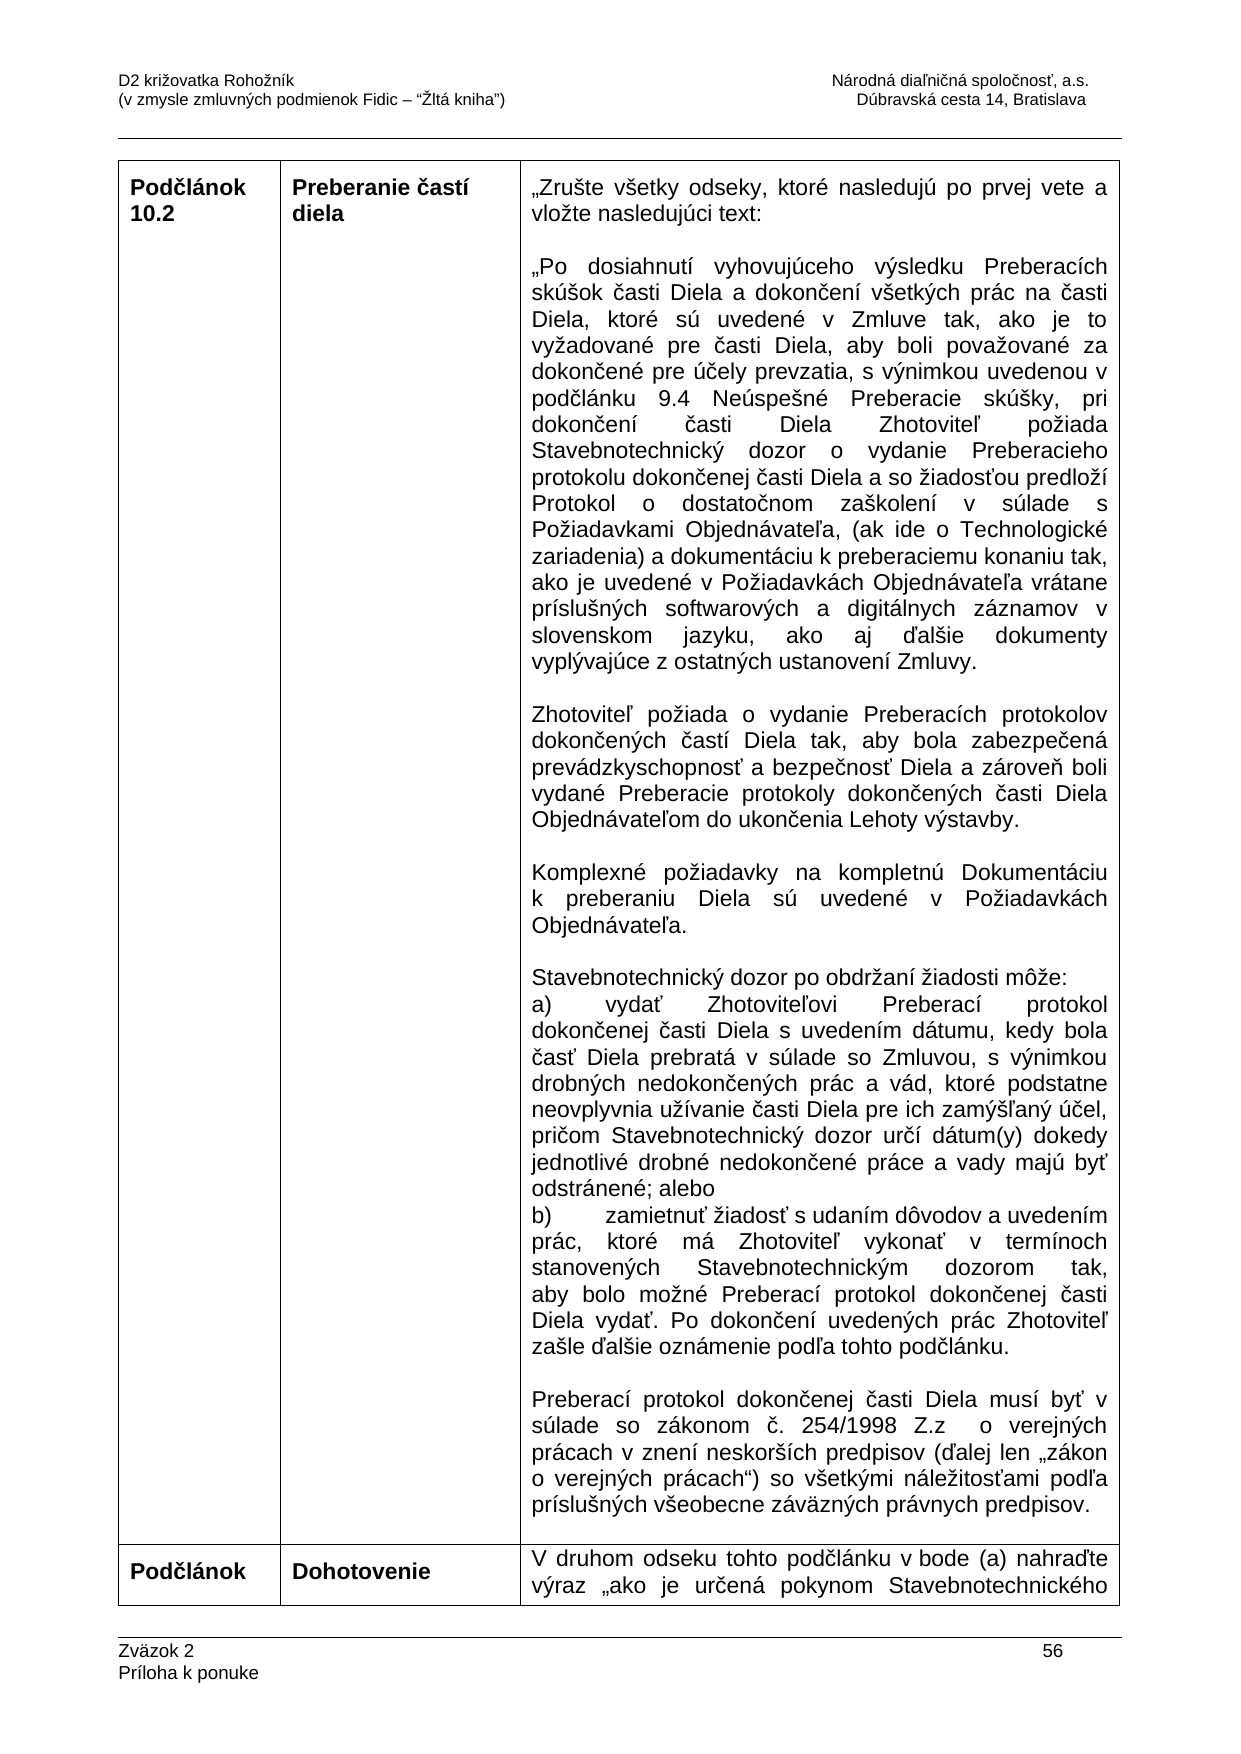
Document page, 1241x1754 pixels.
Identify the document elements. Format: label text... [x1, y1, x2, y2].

table_cell Preberanie častí diela [281, 161, 520, 1544]
table_cell Podčlánok 11.1 [119, 1545, 280, 1605]
table_cell „Zrušte všetky odseky, ktoré nasledujú po prvej vete a vložte nasledujúci text: „Po dosiahnutí vyhovujúceho výsledku Preberacích skúšok časti Diela a dokončení všetkých prác na časti Diela, ktoré sú uvedené v Zmluve tak, ako je to vyžadované pre časti Diela, aby boli považované za dokončené pre účely prevzatia, s výnimkou uvedenou v podčlánku 9.4 Neúspešné Preberacie skúšky, pri dokončení časti Diela Zhotoviteľ požiada Stavebnotechnický dozor o vydanie Preberacieho protokolu dokončenej časti Diela a so žiadosťou predloží Protokol o dostatočnom zaškolení v súlade s Požiadavkami Objednávateľa, (ak ide o Technologické zariadenia) a dokumentáciu k preberaciemu konaniu tak, ako je uvedené v Požiadavkách Objednávateľa vrátane príslušných softwarových a digitálnych záznamov v slovenskom jazyku, ako aj ďalšie dokumenty vyplývajúce z ostatných ustanovení Zmluvy. Zhotoviteľ požiada o vydanie Preberacích protokolov dokončených častí Diela tak, aby bola zabezpečená prevádzkyschopnosť a bezpečnosť Diela a zároveň boli vydané Preberacie protokoly dokončených časti Diela Objednávateľom do ukončenia Lehoty výstavby. Komplexné požiadavky na kompletnú Dokumentáciu k preberaniu Diela sú uvedené v Požiadavkách Objednávateľa. Stavebnotechnický dozor po obdržaní žiadosti môže: a) vydať Zhotoviteľovi Preberací protokol dokončenej časti Diela s uvedením dátumu, kedy bola časť Diela prebratá v súlade so Zmluvou, s výnimkou drobných nedokončených prác a vád, ktoré podstatne neovplyvnia užívanie časti Diela pre ich zamýšľaný účel, pričom Stavebnotechnický dozor určí dátum(y) dokedy jednotlivé drobné nedokončené práce a vady majú byť odstránené; alebo b) zamietnuť žiadosť s udaním dôvodov a uvedením prác, ktoré má Zhotoviteľ vykonať v termínoch stanovených Stavebnotechnickým dozorom tak, aby bolo možné Preberací protokol dokončenej časti Diela vydať. Po dokončení uvedených prác Zhotoviteľ zašle ďalšie oznámenie podľa tohto podčlánku. Preberací protokol dokončenej časti Diela musí byť v súlade so zákonom č. 254/1998 Z.z o verejných prácach v znení neskorších predpisov (ďalej len „zákon o verejných prácach“) so všetkými náležitosťami podľa príslušných všeobecne záväzných právnych predpisov. [521, 161, 1119, 1544]
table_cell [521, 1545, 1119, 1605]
table_cell Podčlánok 10.2 [119, 161, 280, 1544]
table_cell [281, 1545, 520, 1605]
